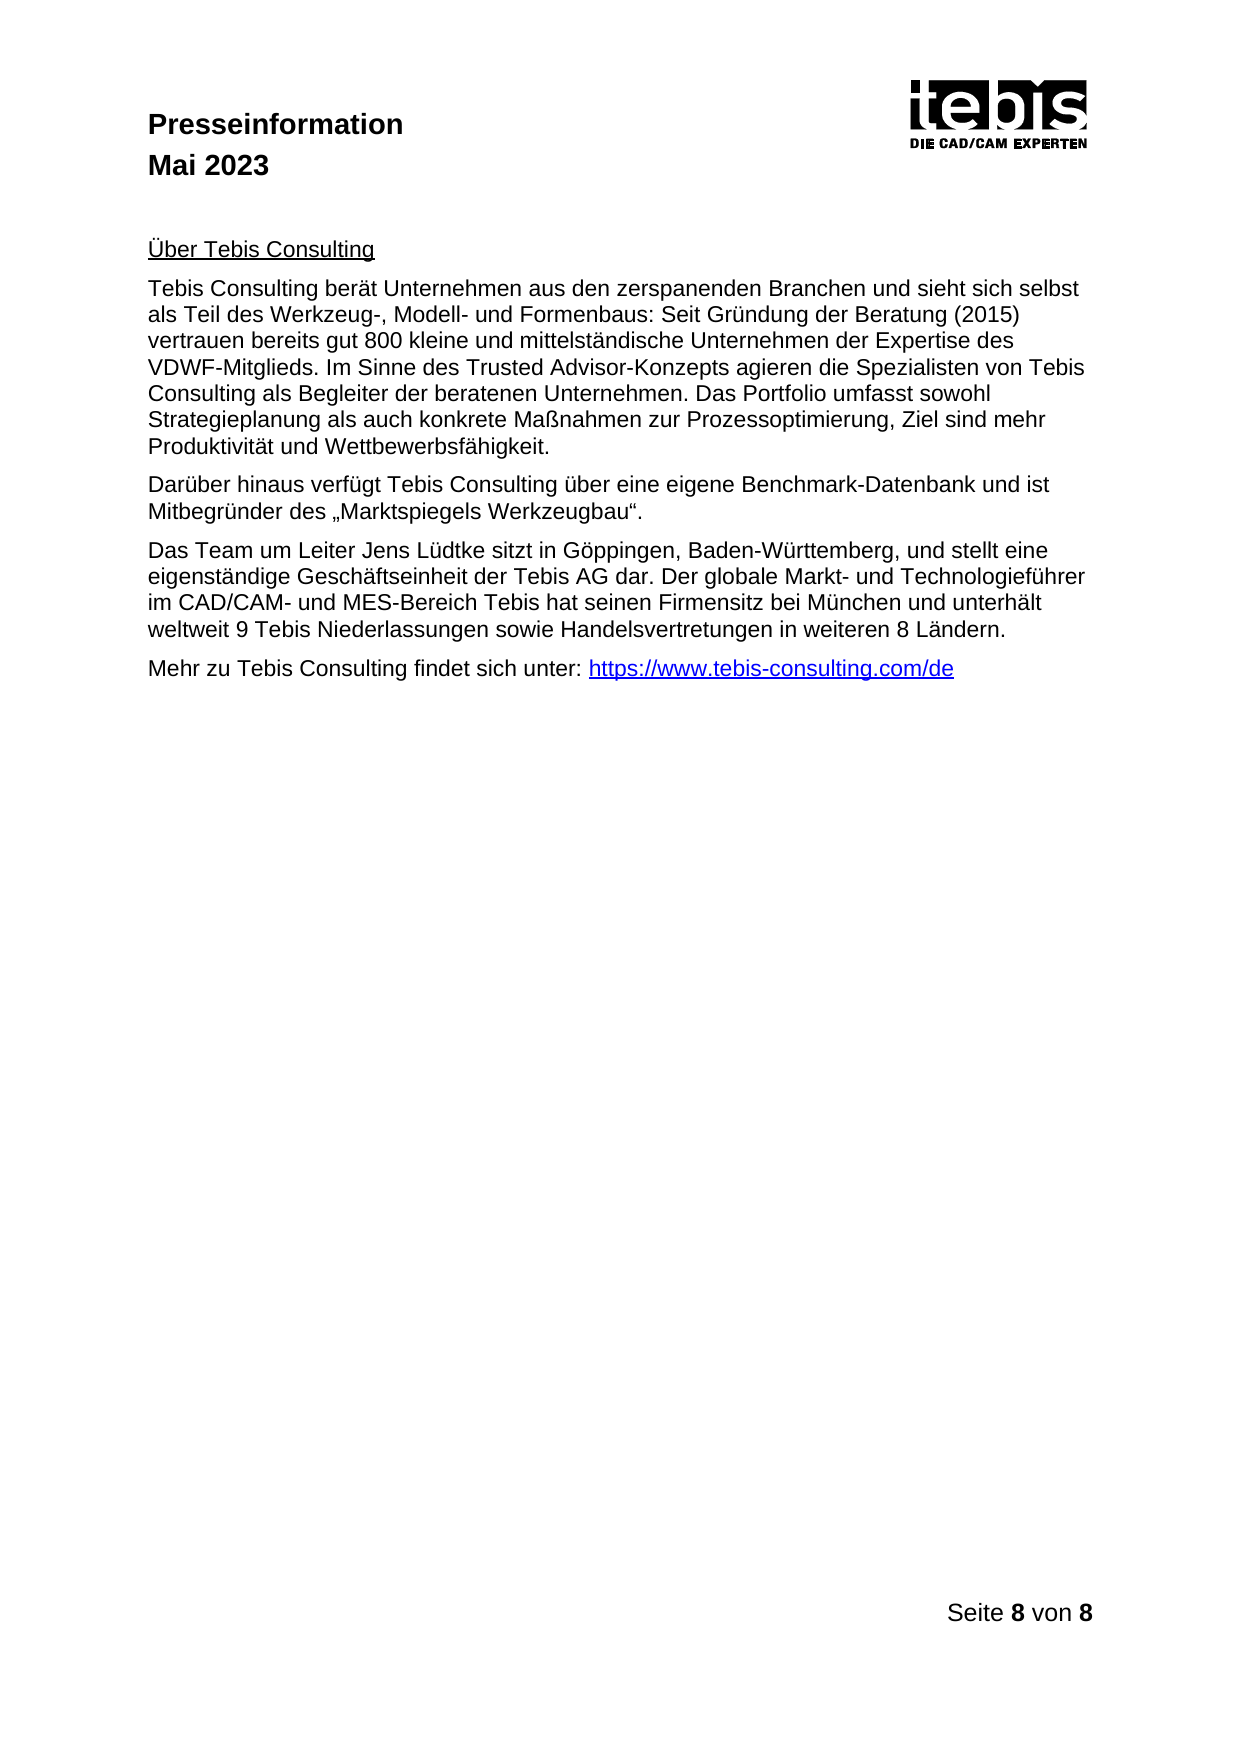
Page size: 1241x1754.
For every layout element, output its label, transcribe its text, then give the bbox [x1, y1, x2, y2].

text Mehr zu Tebis Consulting findet sich unter: https://www.tebis-consulting.com/de [148, 654, 1093, 681]
text Das Team um Leiter Jens Lüdtke sitzt in Göppingen, Baden-Württemberg, und stellt eine eigenständige Geschäftseinheit der Tebis AG dar. Der globale Markt- und Technologieführer im CAD/CAM- und MES-Bereich Tebis hat seinen Firmensitz bei München und unterhält weltweit 9 Tebis Niederlassungen sowie Handelsvertretungen in weiteren 8 Ländern. [148, 537, 1093, 642]
text Darüber hinaus verfügt Tebis Consulting über eine eigene Benchmark-Datenbank und ist Mitbegründer des „Marktspiegels Werkzeugbau“. [148, 471, 1093, 524]
text Über Tebis Consulting [148, 236, 1093, 262]
text Tebis Consulting berät Unternehmen aus den zerspanenden Branchen und sieht sich selbst als Teil des Werkzeug-, Modell- und Formenbaus: Seit Gründung der Beratung (2015) vertrauen bereits gut 800 kleine und mittelständische Unternehmen der Expertise des VDWF-Mitglieds. Im Sinne des Trusted Advisor-Konzepts agieren die Spezialisten von Tebis Consulting als Begleiter der beratenen Unternehmen. Das Portfolio umfasst sowohl Strategieplanung als auch konkrete Maßnahmen zur Prozessoptimierung, Ziel sind mehr Produktivität und Wettbewerbsfähigkeit. [148, 274, 1093, 459]
